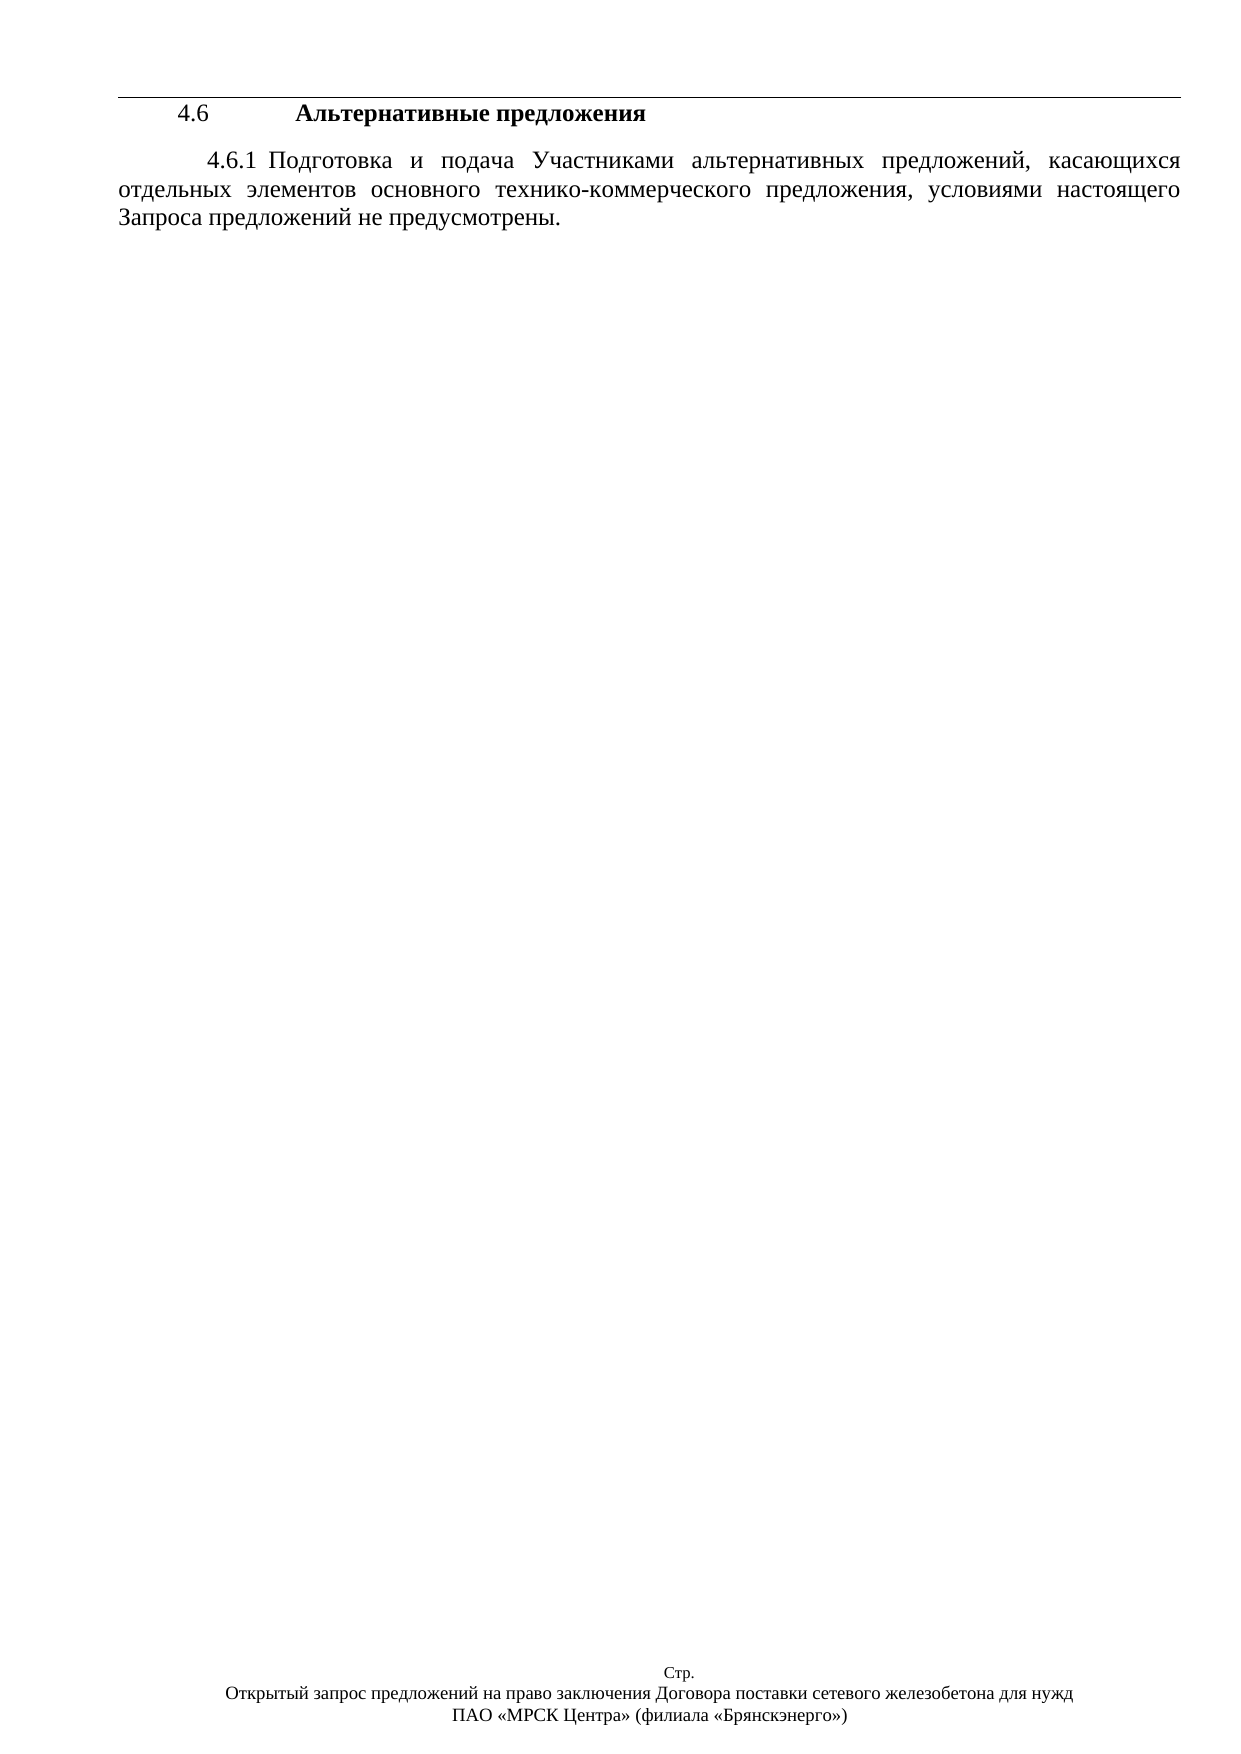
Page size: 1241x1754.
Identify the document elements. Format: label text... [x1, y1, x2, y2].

subtitle Подготовка и подача Участниками альтернативных предложений, касающихся отдельных элементов основного технико-коммерческого предложения, условиями настоящего Запроса предложений не предусмотрены. [118, 145, 1181, 231]
subtitle Альтернативные предложения [177, 98, 1181, 127]
